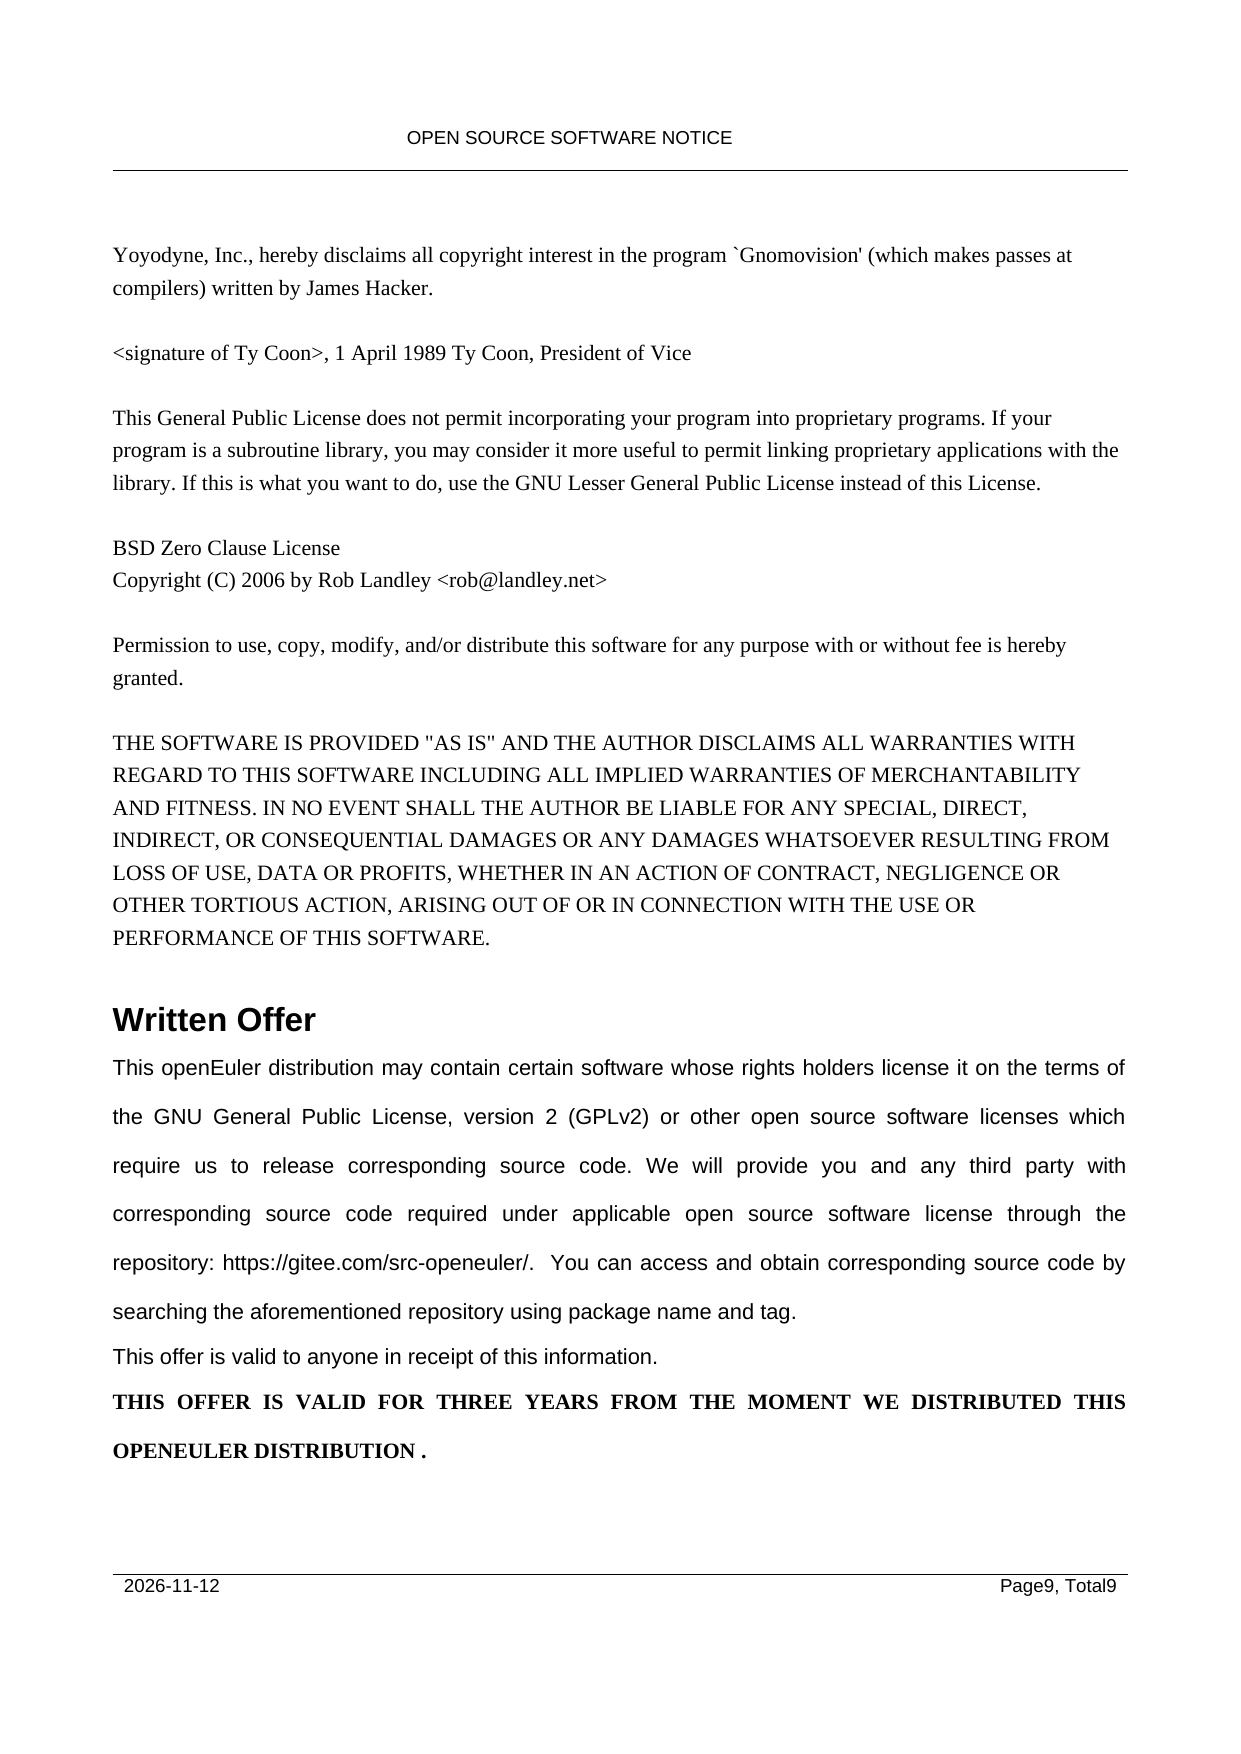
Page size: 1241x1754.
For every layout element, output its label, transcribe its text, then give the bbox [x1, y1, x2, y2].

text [112, 206, 1128, 986]
text This offer is valid to anyone in receipt of this information. [112, 1340, 1128, 1373]
text THIS OFFER IS VALID FOR THREE YEARS FROM THE MOMENT WE DISTRIBUTED THIS OPENEULER DISTRIBUTION . [112, 1385, 1128, 1467]
text Written Offer [112, 986, 1128, 1051]
text This openEuler distribution may contain certain software whose rights holders license it on the terms of the GNU General Public License, version 2 (GPLv2) or other open source software licenses which require us to release corresponding source code. We will provide you and any third party with corresponding source code required under applicable open source software license through the repository: https://gitee.com/src-openeuler/. You can access and obtain corresponding source code by searching the aforementioned repository using package name and tag. [112, 1051, 1128, 1328]
